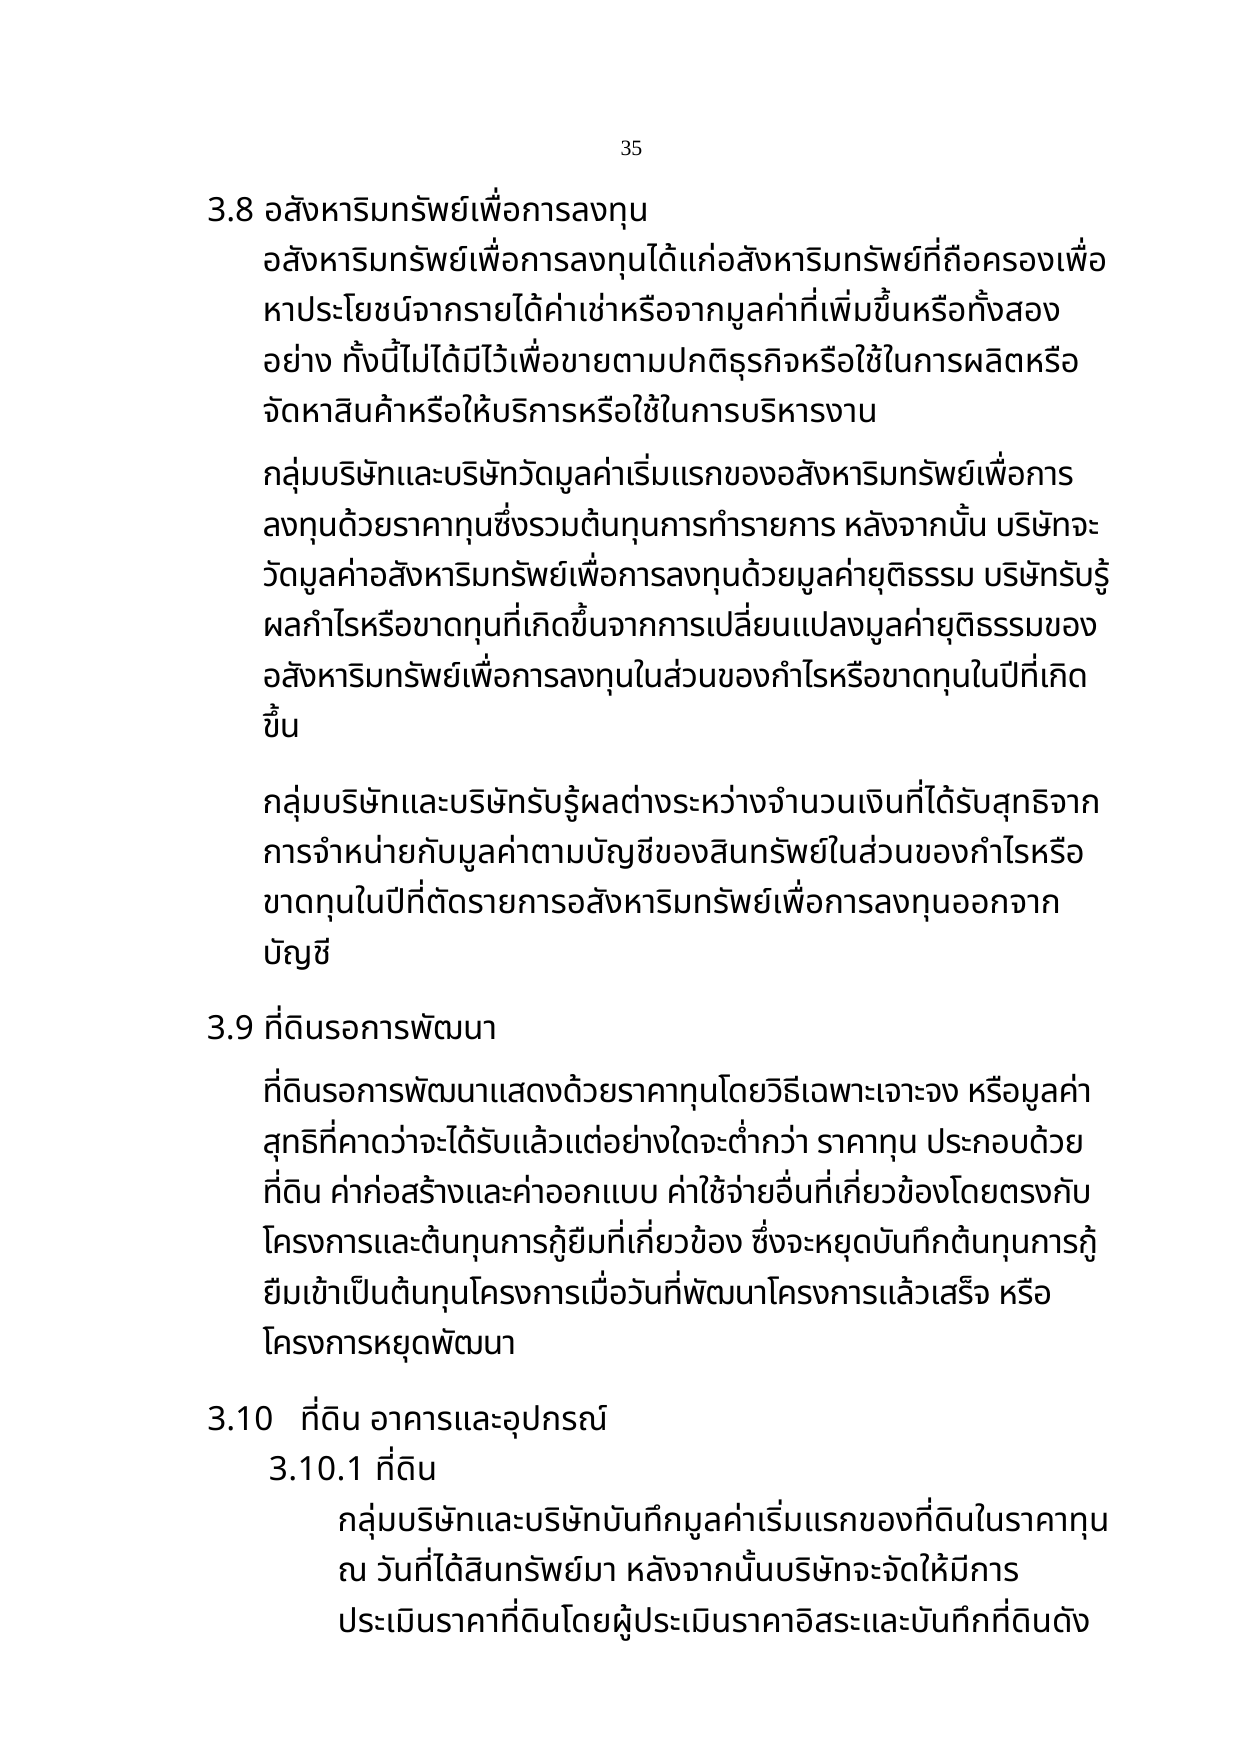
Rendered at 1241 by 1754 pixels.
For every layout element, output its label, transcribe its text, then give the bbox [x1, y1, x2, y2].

list อสังหาริมทรัพย์เพื่อการลงทุน [207, 186, 1105, 236]
text กลุ่มบริษัทและบริษัทวัดมูลค่าเริ่มแรกของอสังหาริมทรัพย์เพื่อการลงทุนด้วยราคาทุนซึ่งรวมต้นทุนการทำรายการ หลังจากนั้น บริษัทจะวัดมูลค่าอสังหาริมทรัพย์เพื่อการลงทุนด้วยมูลค่ายุติธรรม บริษัทรับรู้ผลกำไรหรือขาดทุนที่เกิดขึ้นจากการเปลี่ยนแปลงมูลค่ายุติธรรมของอสังหาริมทรัพย์เพื่อการลงทุนในส่วนของกำไรหรือขาดทุนในปีที่เกิดขึ้น [262, 450, 1113, 753]
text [337, 1496, 1113, 1647]
text 3.10.1 ที่ดิน [268, 1445, 1113, 1496]
list ที่ดิน อาคารและอุปกรณ์ [207, 1395, 1105, 1445]
text กลุ่มบริษัทและบริษัทรับรู้ผลต่างระหว่างจำนวนเงินที่ได้รับสุทธิจากการจำหน่ายกับมูลค่าตามบัญชีของสินทรัพย์ในส่วนของกำไรหรือขาดทุนในปีที่ตัดรายการอสังหาริมทรัพย์เพื่อการลงทุนออกจากบัญชี [262, 778, 1113, 979]
list ที่ดินรอการพัฒนา [207, 1004, 1105, 1055]
text อสังหาริมทรัพย์เพื่อการลงทุนได้แก่อสังหาริมทรัพย์ที่ถือครองเพื่อหาประโยชน์จากรายได้ค่าเช่าหรือจากมูลค่าที่เพิ่มขึ้นหรือทั้งสองอย่าง ทั้งนี้ไม่ได้มีไว้เพื่อขายตามปกติธุรกิจหรือใช้ในการผลิตหรือจัดหาสินค้าหรือให้บริการหรือใช้ในการบริหารงาน [262, 236, 1113, 438]
text ที่ดินรอการพัฒนาแสดงด้วยราคาทุนโดยวิธีเฉพาะเจาะจง หรือมูลค่าสุทธิที่คาดว่าจะได้รับแล้วแต่อย่างใดจะต่ำกว่า ราคาทุน ประกอบด้วย ที่ดิน ค่าก่อสร้างและค่าออกแบบ ค่าใช้จ่ายอื่นที่เกี่ยวข้องโดยตรงกับโครงการและต้นทุนการกู้ยืมที่เกี่ยวข้อง ซึ่งจะหยุดบันทึกต้นทุนการกู้ยืมเข้าเป็นต้นทุนโครงการเมื่อวันที่พัฒนาโครงการแล้วเสร็จ หรือโครงการหยุดพัฒนา [262, 1067, 1113, 1370]
